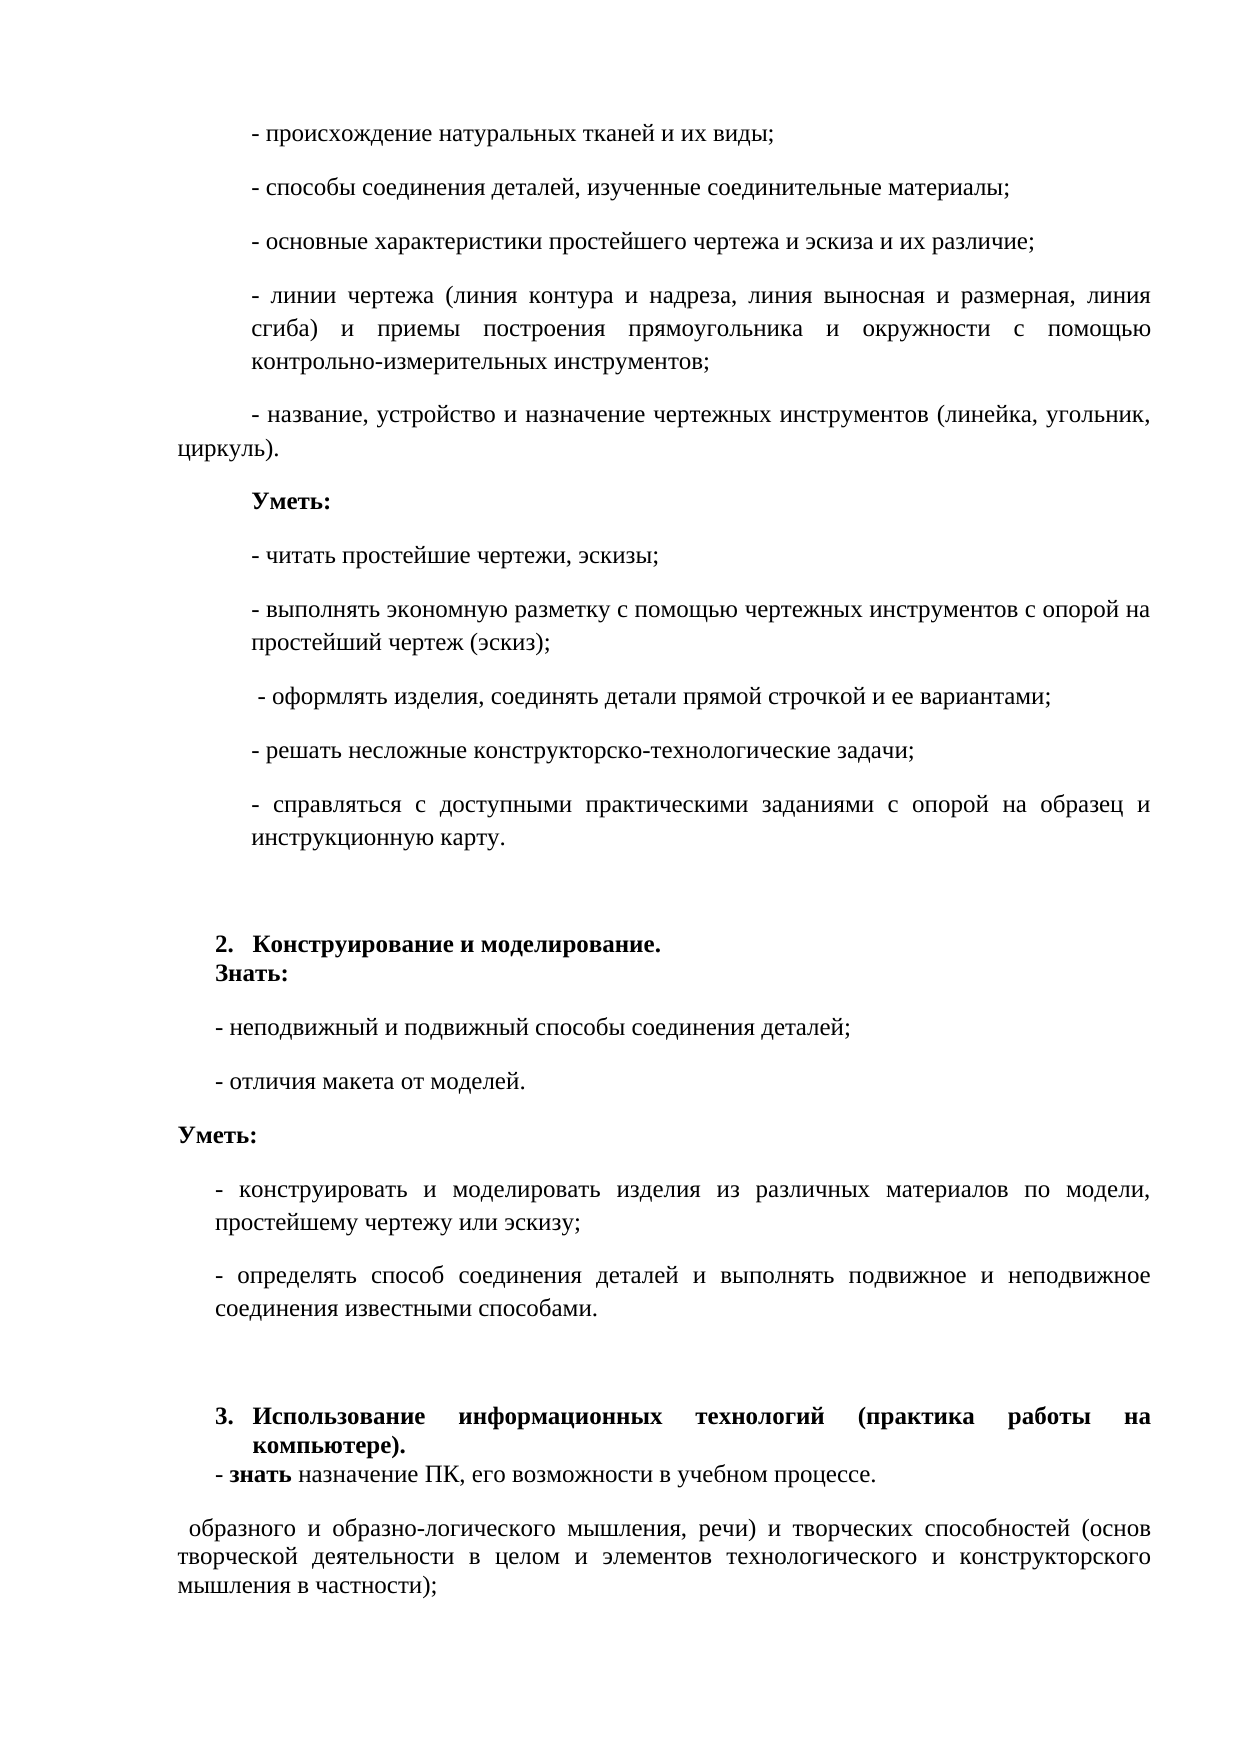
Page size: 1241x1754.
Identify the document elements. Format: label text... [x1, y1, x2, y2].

text - справляться с доступными практическими заданиями с опорой на образец и инструкционную карту. [251, 789, 1152, 851]
text - выполнять экономную разметку с помощью чертежных инструментов с опорой на простейший чертеж (эскиз); [251, 594, 1152, 656]
text - отличия макета от моделей. [177, 1066, 1152, 1095]
text - читать простейшие чертежи, эскизы; [251, 540, 1152, 569]
list Использование информационных технологий (практика работы на компьютере). [215, 1401, 1152, 1459]
text Знать: [177, 958, 1152, 987]
text - знать назначение ПК, его возможности в учебном процессе. [177, 1459, 1152, 1487]
text - происхождение натуральных тканей и их виды; [177, 118, 1152, 147]
text Уметь: [177, 486, 1152, 515]
text - определять способ соединения деталей и выполнять подвижное и неподвижное соединения известными способами. [215, 1261, 1152, 1322]
text образного и образно-логического мышления, речи) и творческих способностей (основ творческой деятельности в целом и элементов технологического и конструкторского мышления в частности); [177, 1513, 1152, 1599]
text - неподвижный и подвижный способы соединения деталей; [177, 1012, 1152, 1041]
text - способы соединения деталей, изученные соединительные материалы; [177, 172, 1152, 201]
text - решать несложные конструкторско-технологические задачи; [251, 735, 1152, 764]
text Уметь: [177, 1120, 1152, 1148]
text - линии чертежа (линия контура и надреза, линия выносная и размерная, линия сгиба) и приемы построения прямоугольника и окружности с помощью контрольно-измерительных инструментов; [251, 280, 1152, 374]
text - конструировать и моделировать изделия из различных материалов по модели, простейшему чертежу или эскизу; [215, 1174, 1152, 1235]
text - оформлять изделия, соединять детали прямой строчкой и ее вариантами; [251, 681, 1152, 710]
text - название, устройство и назначение чертежных инструментов (линейка, угольник, циркуль). [177, 399, 1152, 461]
text - основные характеристики простейшего чертежа и эскиза и их различие; [177, 226, 1152, 254]
list Конструирование и моделирование. [215, 929, 1152, 958]
